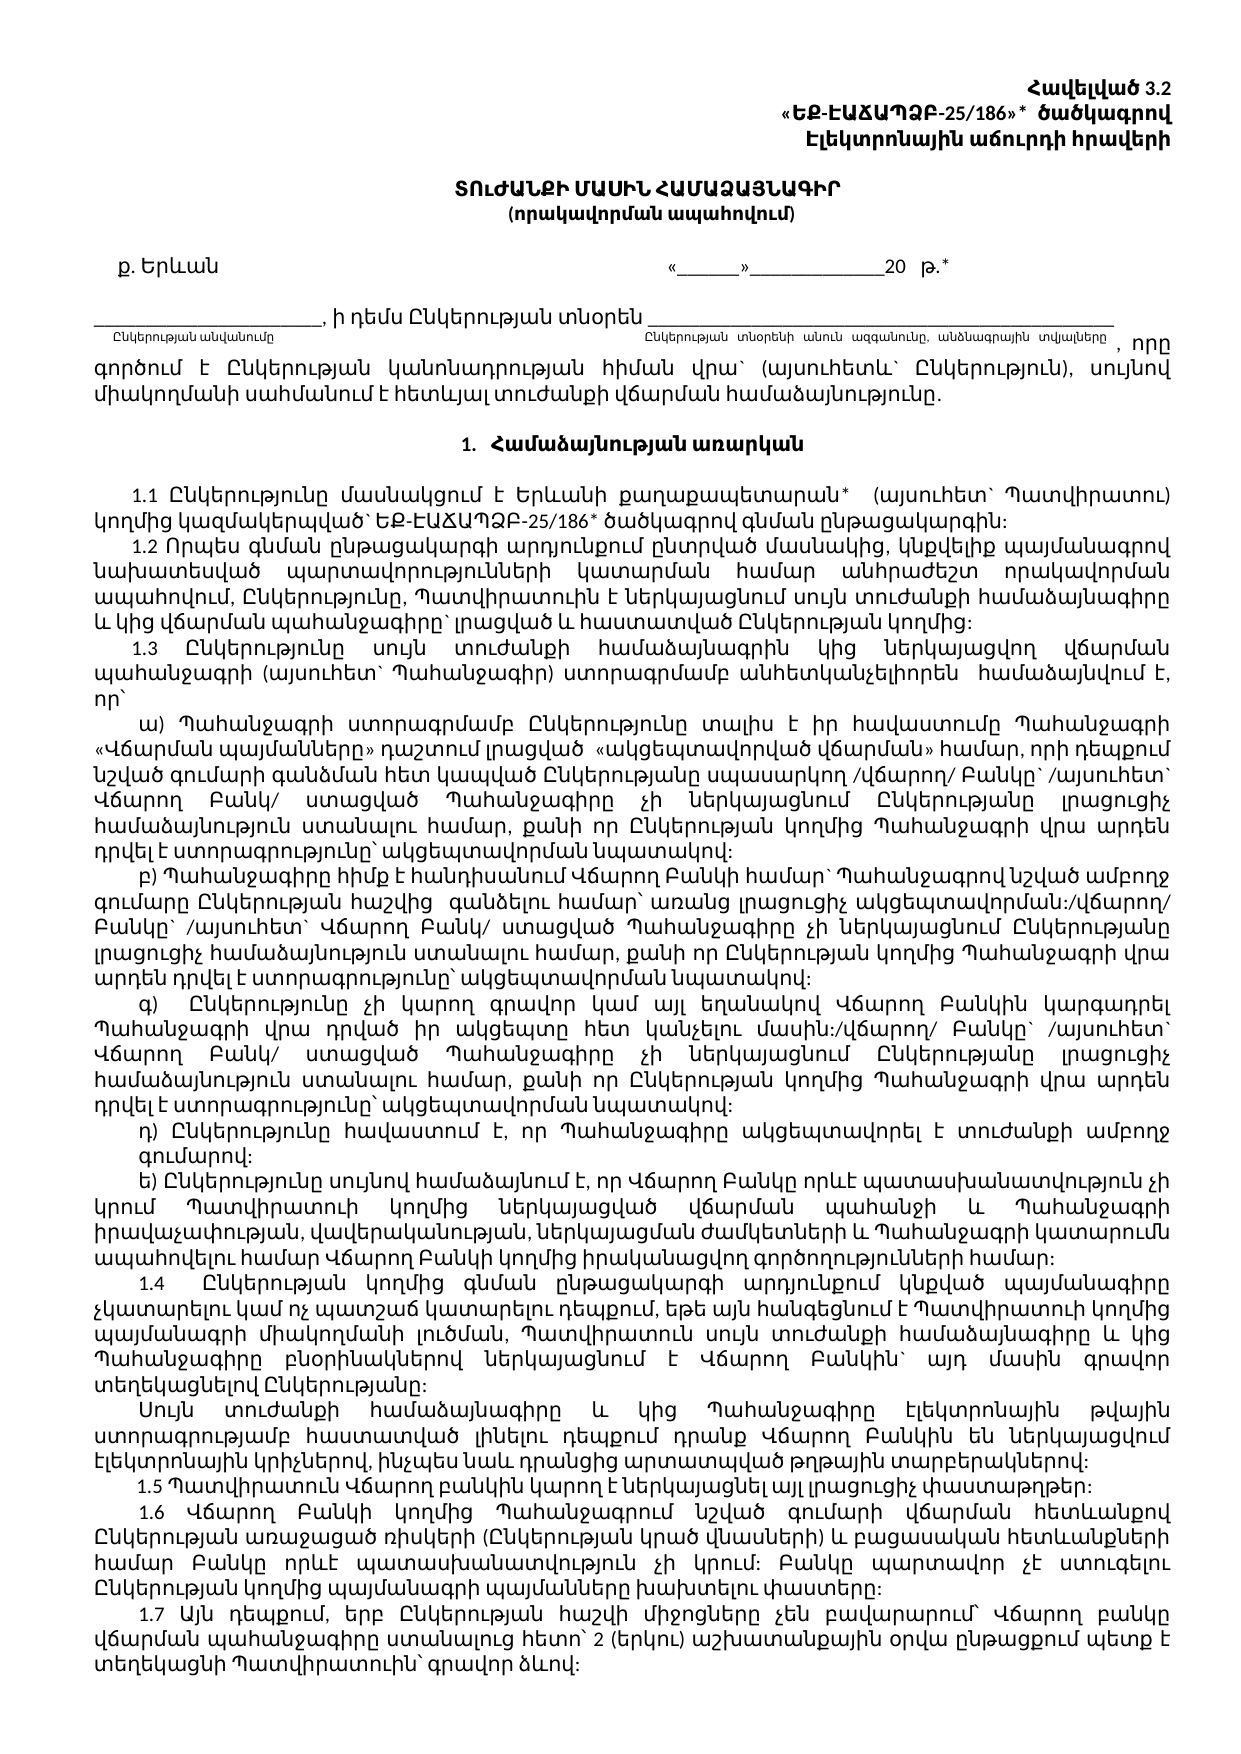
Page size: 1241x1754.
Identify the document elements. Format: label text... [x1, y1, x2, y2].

text 1.6 Վճարող Բանկի կողմից Պահանջագրում նշված գումարի վճարման հետևանքով Ընկերության առաջացած ռիսկերի (Ընկերության կրած վնասների) և բացասական հետևանքների համար Բանկը որևէ պատասխանատվություն չի կրում: Բանկը պարտավոր չէ ստուգելու Ընկերության կողմից պայմանագրի պայմանները խախտելու փաստերը: [94, 1499, 1171, 1601]
text ե) Ընկերությունը սույնով համաձայնում է, որ Վճարող Բանկը որևէ պատասխանատվություն չի կրում Պատվիրատուի կողմից ներկայացված վճարման պահանջի և Պահանջագրի իրավաչափության, վավերականության, ներկայացման ժամկետների և Պահանջագրի կատարումն ապահովելու համար Վճարող Բանկի կողմից իրականացվող գործողությունների համար: [94, 1169, 1171, 1270]
text 1.1 Ընկերությունը մասնակցում է Երևանի քաղաքապետարան* (այսուհետ` Պատվիրատու) կողմից կազմակերպված` ԵՔ-ԷԱՃԱՊՁԲ-25/186* ծածկագրով գնման ընթացակարգին: [94, 482, 1171, 533]
text դ) Ընկերությունը հավաստում է, որ Պահանջագիրը ակցեպտավորել է տուժանքի ամբողջ գումարով: [138, 1118, 1171, 1169]
text Հավելված 3.2 [94, 75, 1171, 100]
text բ) Պահանջագիրը հիմք է հանդիսանում Վճարող Բանկի համար` Պահանջագրով նշված ամբողջ գումարը Ընկերության հաշվից գանձելու համար՝ առանց լրացուցիչ ակցեպտավորման:/վճարող/ Բանկը` /այսուհետ` Վճարող Բանկ/ ստացված Պահանջագիրը չի ներկայացնում Ընկերությանը լրացուցիչ համաձայնություն ստանալու համար, քանի որ Ընկերության կողմից Պահանջագրի վրա արդեն դրվել է ստորագրությունը՝ ակցեպտավորման նպատակով: [94, 864, 1171, 991]
text գ) Ընկերությունը չի կարող գրավոր կամ այլ եղանակով Վճարող Բանկին կարգադրել Պահանջագրի վրա դրված իր ակցեպտը հետ կանչելու մասին:/վճարող/ Բանկը` /այսուհետ` Վճարող Բանկ/ ստացված Պահանջագիրը չի ներկայացնում Ընկերությանը լրացուցիչ համաձայնություն ստանալու համար, քանի որ Ընկերության կողմից Պահանջագրի վրա արդեն դրվել է ստորագրությունը՝ ակցեպտավորման նպատակով: [94, 991, 1171, 1118]
text 1.4 Ընկերության կողմից գնման ընթացակարգի արդյունքում կնքված պայմանագիրը չկատարելու կամ ոչ պատշաճ կատարելու դեպքում, եթե այն հանգեցնում է Պատվիրատուի կողմից պայմանագրի միակողմանի լուծման, Պատվիրատուն սույն տուժանքի համաձայնագիրը և կից Պահանջագիրը բնօրինակներով ներկայացնում է Վճարող Բանկին` այդ մասին գրավոր տեղեկացնելով Ընկերությանը: [94, 1270, 1171, 1397]
text Էլեկտրոնային աճուրդի հրավերի [94, 126, 1171, 151]
text (որակավորման ապահովում) [94, 202, 1171, 225]
text 1.3 Ընկերությունը սույն տուժանքի համաձայնագրին կից ներկայացվող վճարման պահանջագրի (այսուհետ` Պահանջագիր) ստորագրմամբ անհետկանչելիորեն համաձայնվում է, որ՝ [94, 635, 1171, 711]
text 1.2 Որպես գնման ընթացակարգի արդյունքում ընտրված մասնակից, կնքվելիք պայմանագրով նախատեսված պարտավորությունների կատարման համար անհրաժեշտ որակավորման ապահովում, Ընկերությունը, Պատվիրատուին է ներկայացնում սույն տուժանքի համաձայնագիրը և կից վճարման պահանջագիրը` լրացված և հաստատված Ընկերության կողմից: [94, 533, 1171, 635]
text ՏՈւԺԱՆՔԻ ՄԱՍԻՆ ՀԱՄԱՁԱՅՆԱԳԻՐ [94, 177, 1171, 202]
text ______________________, ի դեմս Ընկերության տնօրեն _____________________________________________ [94, 304, 1171, 330]
text 1.7 Այն դեպքում, երբ Ընկերության հաշվի միջոցները չեն բավարարում՝ Վճարող բանկը վճարման պահանջագիրը ստանալուց հետո՝ 2 (երկու) աշխատանքային օրվա ընթացքում պետք է տեղեկացնի Պատվիրատուին՝ գրավոր ձևով: [94, 1601, 1171, 1677]
text Սույն տուժանքի համաձայնագիրը և կից Պահանջագիրը էլեկտրոնային թվային ստորագրությամբ հաստատված լինելու դեպքում դրանք Վճարող Բանկին են ներկայացվում էլեկտրոնային կրիչներով, ինչպես նաև դրանցից արտատպված թղթային տարբերակներով: [94, 1397, 1171, 1474]
text ա) Պահանջագրի ստորագրմամբ Ընկերությունը տալիս է իր հավաստումը Պահանջագրի «Վճարման պայմանները» դաշտում լրացված «ակցեպտավորված վճարման» համար, որի դեպքում նշված գումարի գանձման հետ կապված Ընկերությանը սպասարկող /վճարող/ Բանկը` /այսուհետ` Վճարող Բանկ/ ստացված Պահանջագիրը չի ներկայացնում Ընկերությանը լրացուցիչ համաձայնություն ստանալու համար, քանի որ Ընկերության կողմից Պահանջագրի վրա արդեն դրվել է ստորագրությունը՝ ակցեպտավորման նպատակով: [94, 711, 1171, 864]
text 1.5 Պատվիրատուն Վճարող բանկին կարող է ներկայացնել այլ լրացուցիչ փաստաթղթեր: [94, 1474, 1171, 1499]
text Ընկերության անվանումը Ընկերության տնօրենի անուն ազգանունը, անձնագրային տվյալները , որը գործում է Ընկերության կանոնադրության հիման վրա` (այսուհետև` Ընկերություն), սույնով միակողմանի սահմանում է հետևյալ տուժանքի վճարման համաձայնությունը. [94, 330, 1171, 406]
text ք. Երևան «______»_____________20 թ.* [94, 254, 1171, 279]
text «ԵՔ-ԷԱՃԱՊՁԲ-25/186»* ծածկագրով [94, 100, 1171, 126]
text 1. Համաձայնության առարկան [94, 432, 1171, 457]
